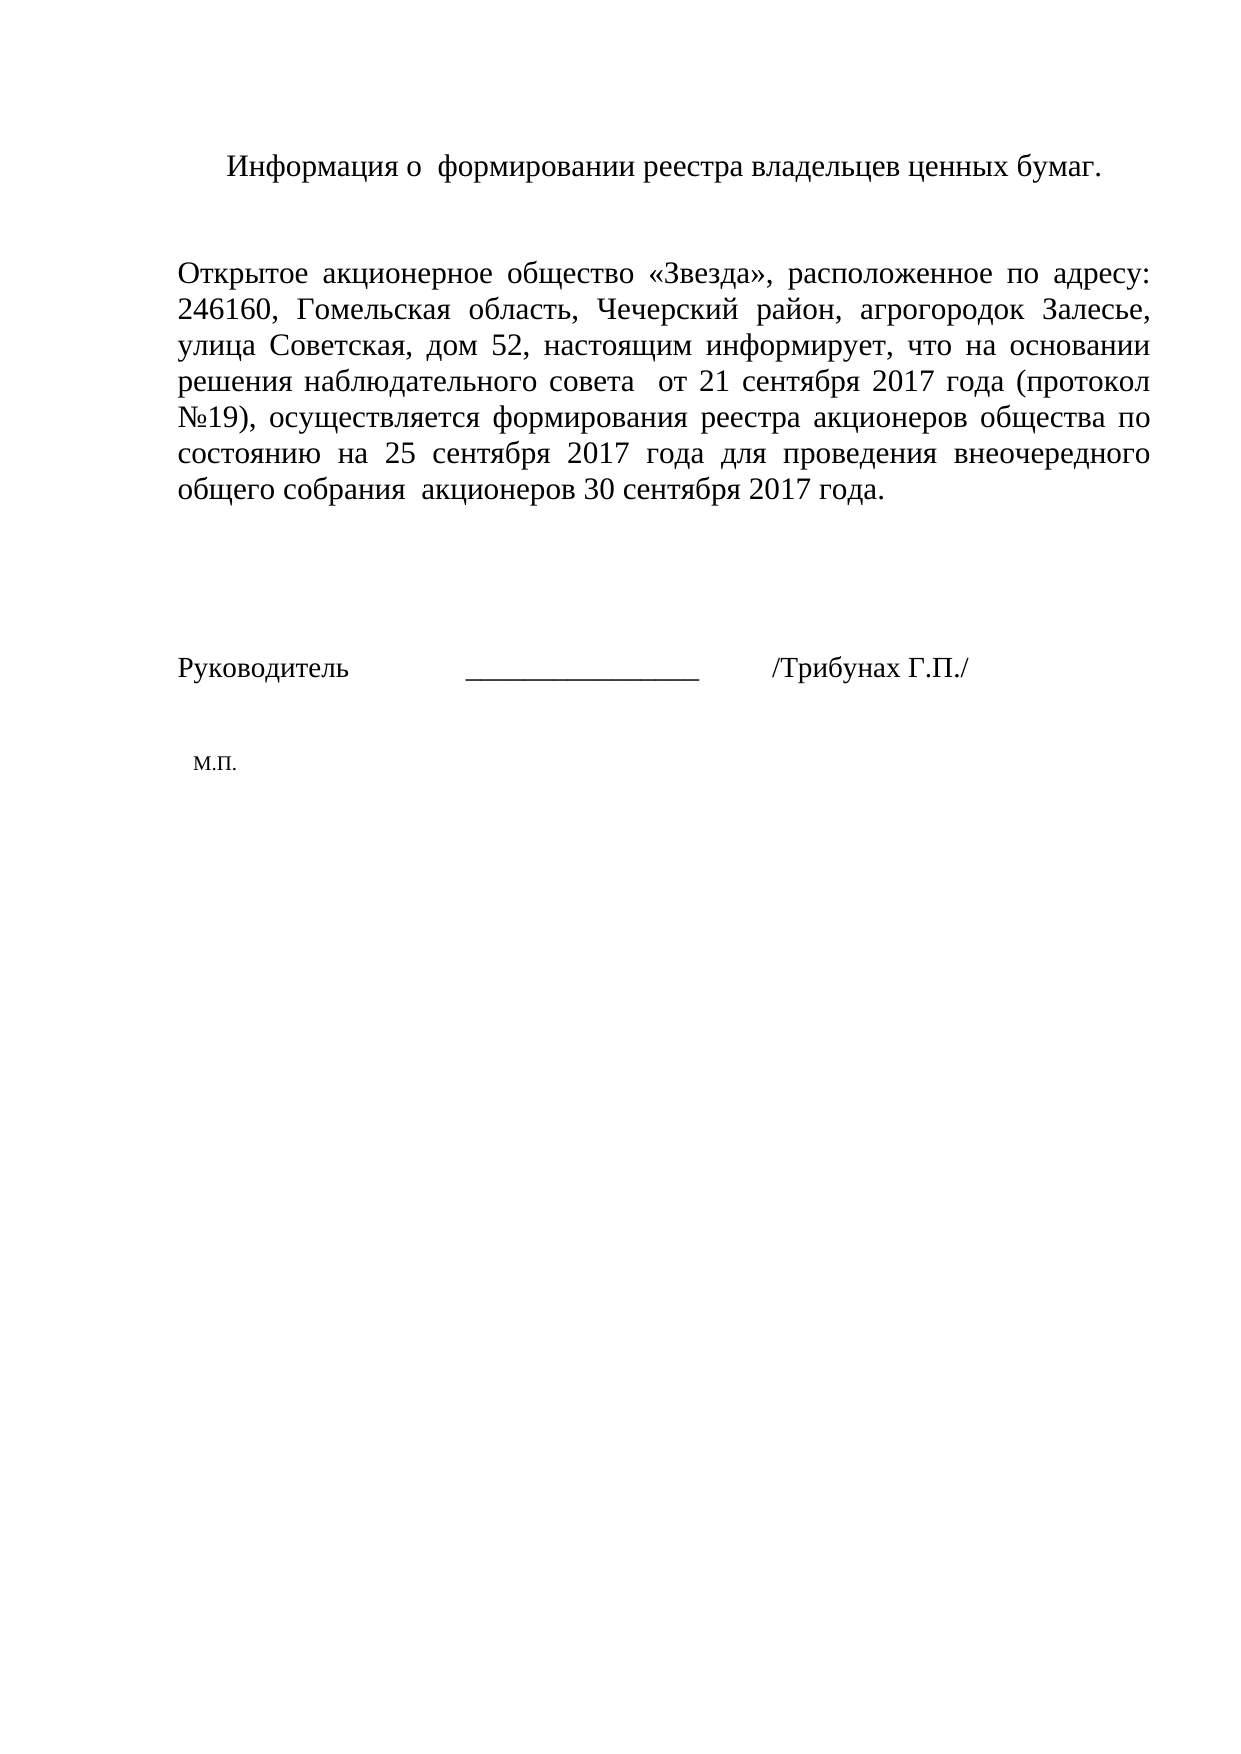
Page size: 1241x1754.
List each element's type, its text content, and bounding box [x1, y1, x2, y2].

text Информация о формировании реестра владельцев ценных бумаг. [177, 147, 1152, 183]
text Открытое акционерное общество «Звезда», расположенное по адресу: 246160, Гомельская область, Чечерский район, агрогородок Залесье, улица Советская, дом 52, настоящим информирует, что на основании решения наблюдательного совета от 21 сентября 2017 года (протокол №19), осуществляется формирования реестра акционеров общества по состоянию на 25 сентября 2017 года для проведения внеочередного общего собрания акционеров 30 сентября 2017 года. [177, 255, 1152, 506]
text Руководитель ________________ /Трибунах Г.П./ [177, 650, 1152, 683]
text М.П. [177, 751, 1152, 775]
